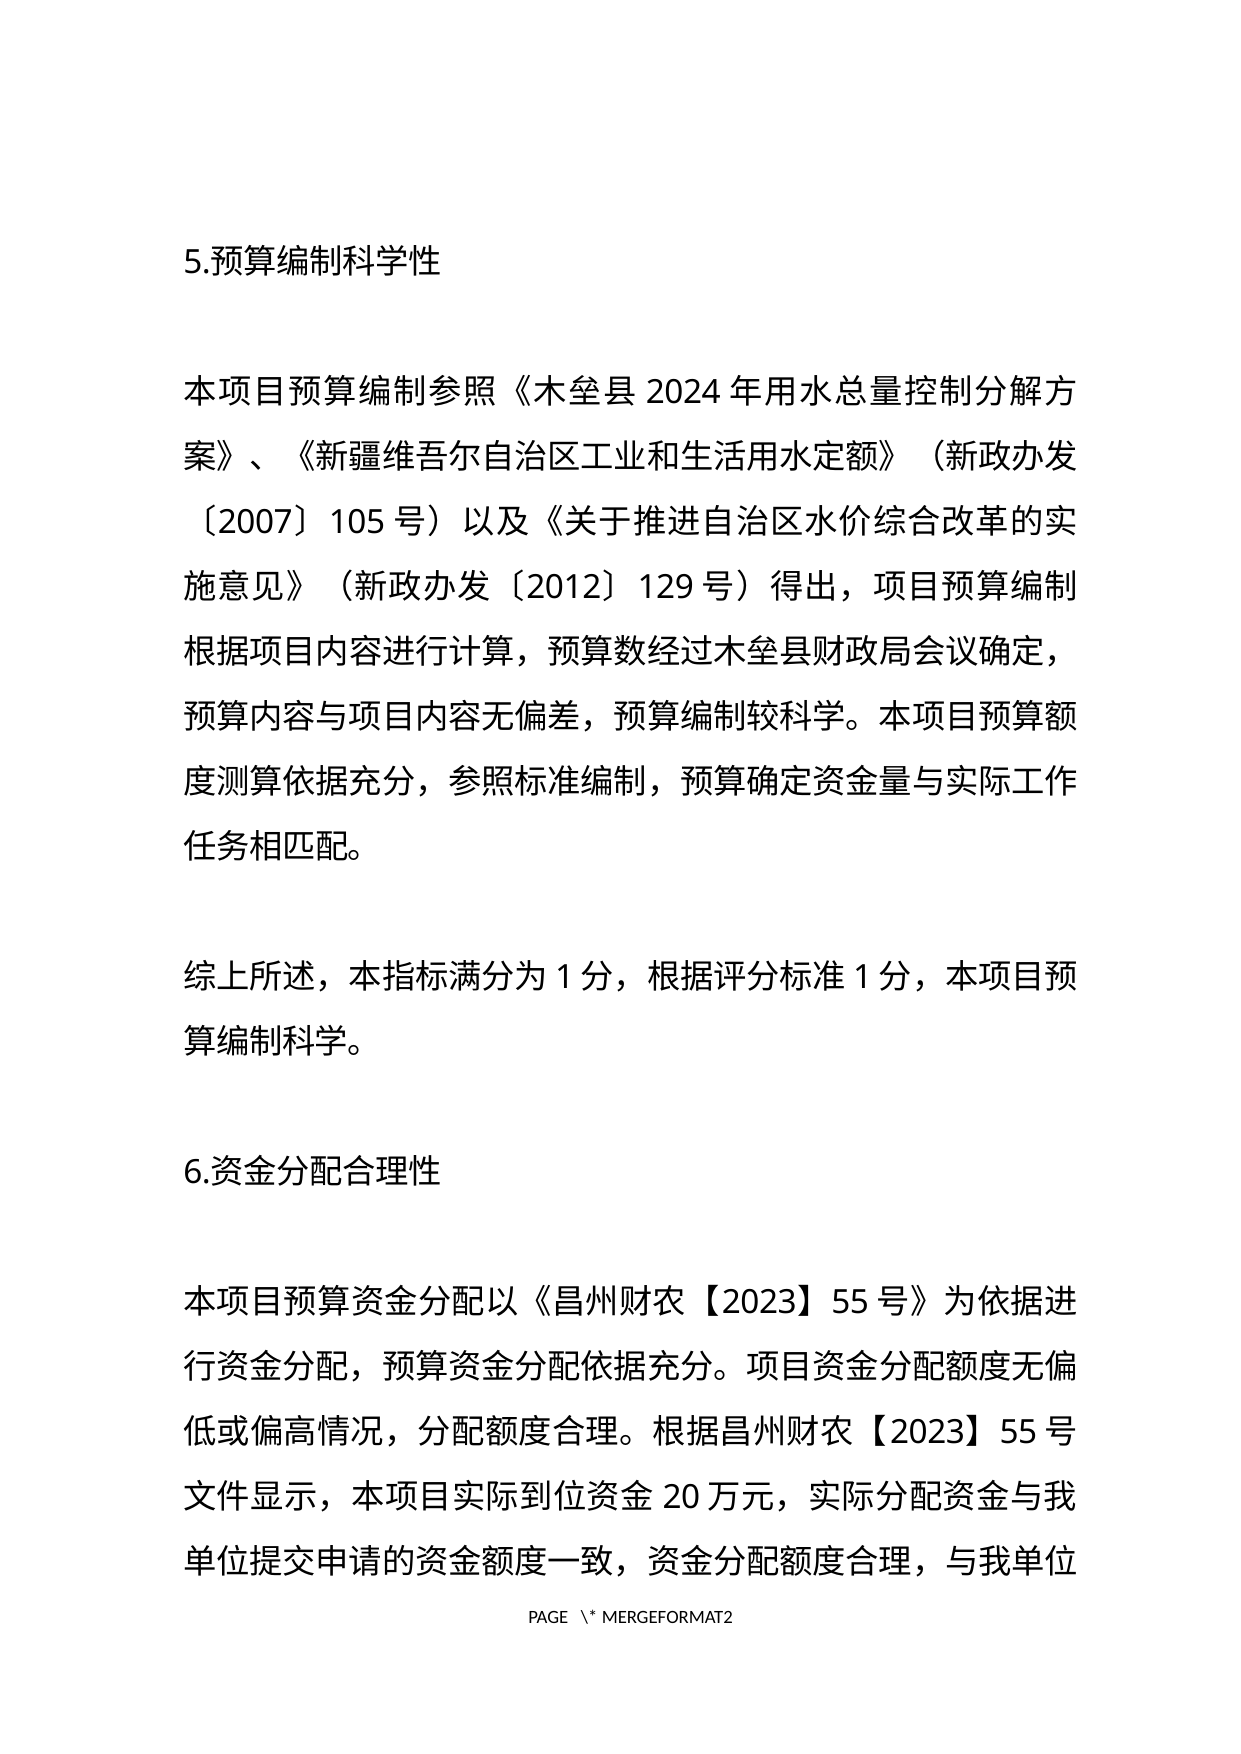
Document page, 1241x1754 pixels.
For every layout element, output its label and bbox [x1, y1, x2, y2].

text [183, 162, 1078, 1592]
